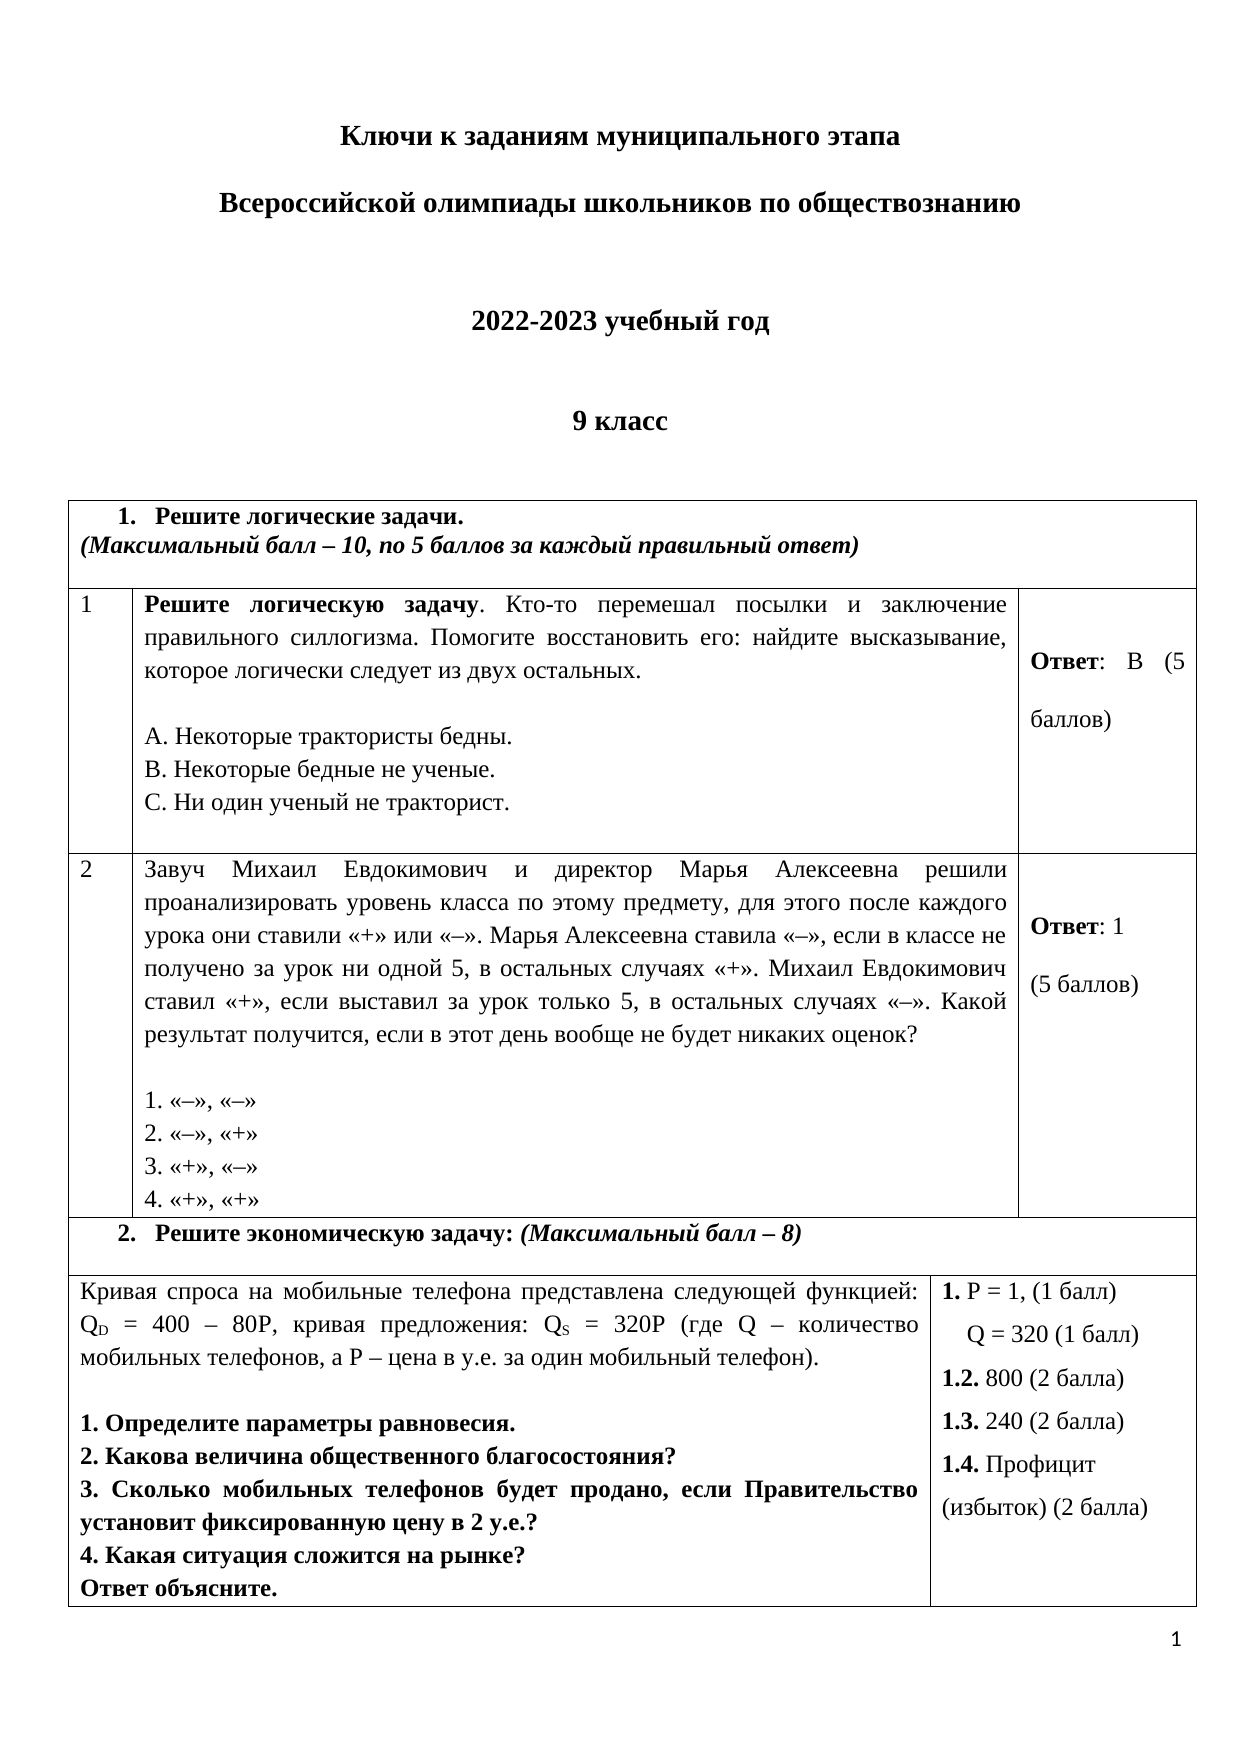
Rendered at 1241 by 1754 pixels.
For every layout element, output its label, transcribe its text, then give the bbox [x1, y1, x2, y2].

text 2022-2023 учебный год [59, 303, 1181, 336]
text 9 класс [59, 403, 1181, 437]
table_cell Завуч Михаил Евдокимович и директор Марья Алексеевна решили проанализировать уровень класса по этому предмету, для этого после каждого урока они ставили «+» или «–». Марья Алексеевна ставила «–», если в классе не получено за урок ни одной 5, в остальных случаях «+». Михаил Евдокимович ставил «+», если выставил за урок только 5, в остальных случаях «–». Какой результат получится, если в этот день вообще не будет никаких оценок? 1. «–», «–» 2. «–», «+» 3. «+», «–» 4. «+», «+» [133, 854, 1018, 1217]
table_cell Ответ: B (5 баллов) [1019, 589, 1196, 853]
table_cell Решите логическую задачу. Кто-то перемешал посылки и заключение правильного силлогизма. Помогите восстановить его: найдите высказывание, которое логически следует из двух остальных. А. Некоторые трактористы бедны. В. Некоторые бедные не ученые. С. Ни один ученый не тракторист. [133, 589, 1018, 853]
table_cell Кривая спроса на мобильные телефона представлена следующей функцией: QD = 400 – 80P, кривая предложения: QS = 320P (где Q – количество мобильных телефонов, а P – цена в у.е. за один мобильный телефон). 1. Определите параметры равновесия. 2. Какова величина общественного благосостояния? 3. Сколько мобильных телефонов будет продано, если Правительство установит фиксированную цену в 2 у.е.? 4. Какая ситуация сложится на рынке? Ответ объясните. [69, 1276, 930, 1606]
table_cell Ответ: 1 (5 баллов) [1019, 854, 1196, 1217]
table_cell 2 [69, 854, 132, 1217]
text Ключи к заданиям муниципального этапа [59, 118, 1181, 152]
text Всероссийской олимпиады школьников по обществознанию [59, 185, 1181, 219]
table_header Решите логические задачи. (Максимальный балл – 10, по 5 баллов за каждый правильный ответ) [69, 501, 1196, 588]
table_cell 1 [69, 589, 132, 853]
table_cell 1. P = 1, (1 балл) Q = 320 (1 балл) 1.2. 800 (2 балла) 1.3. 240 (2 балла) 1.4. Профицит (избыток) (2 балла) [931, 1276, 1196, 1606]
table_cell Решите экономическую задачу: (Максимальный балл – 8) [69, 1218, 1196, 1275]
